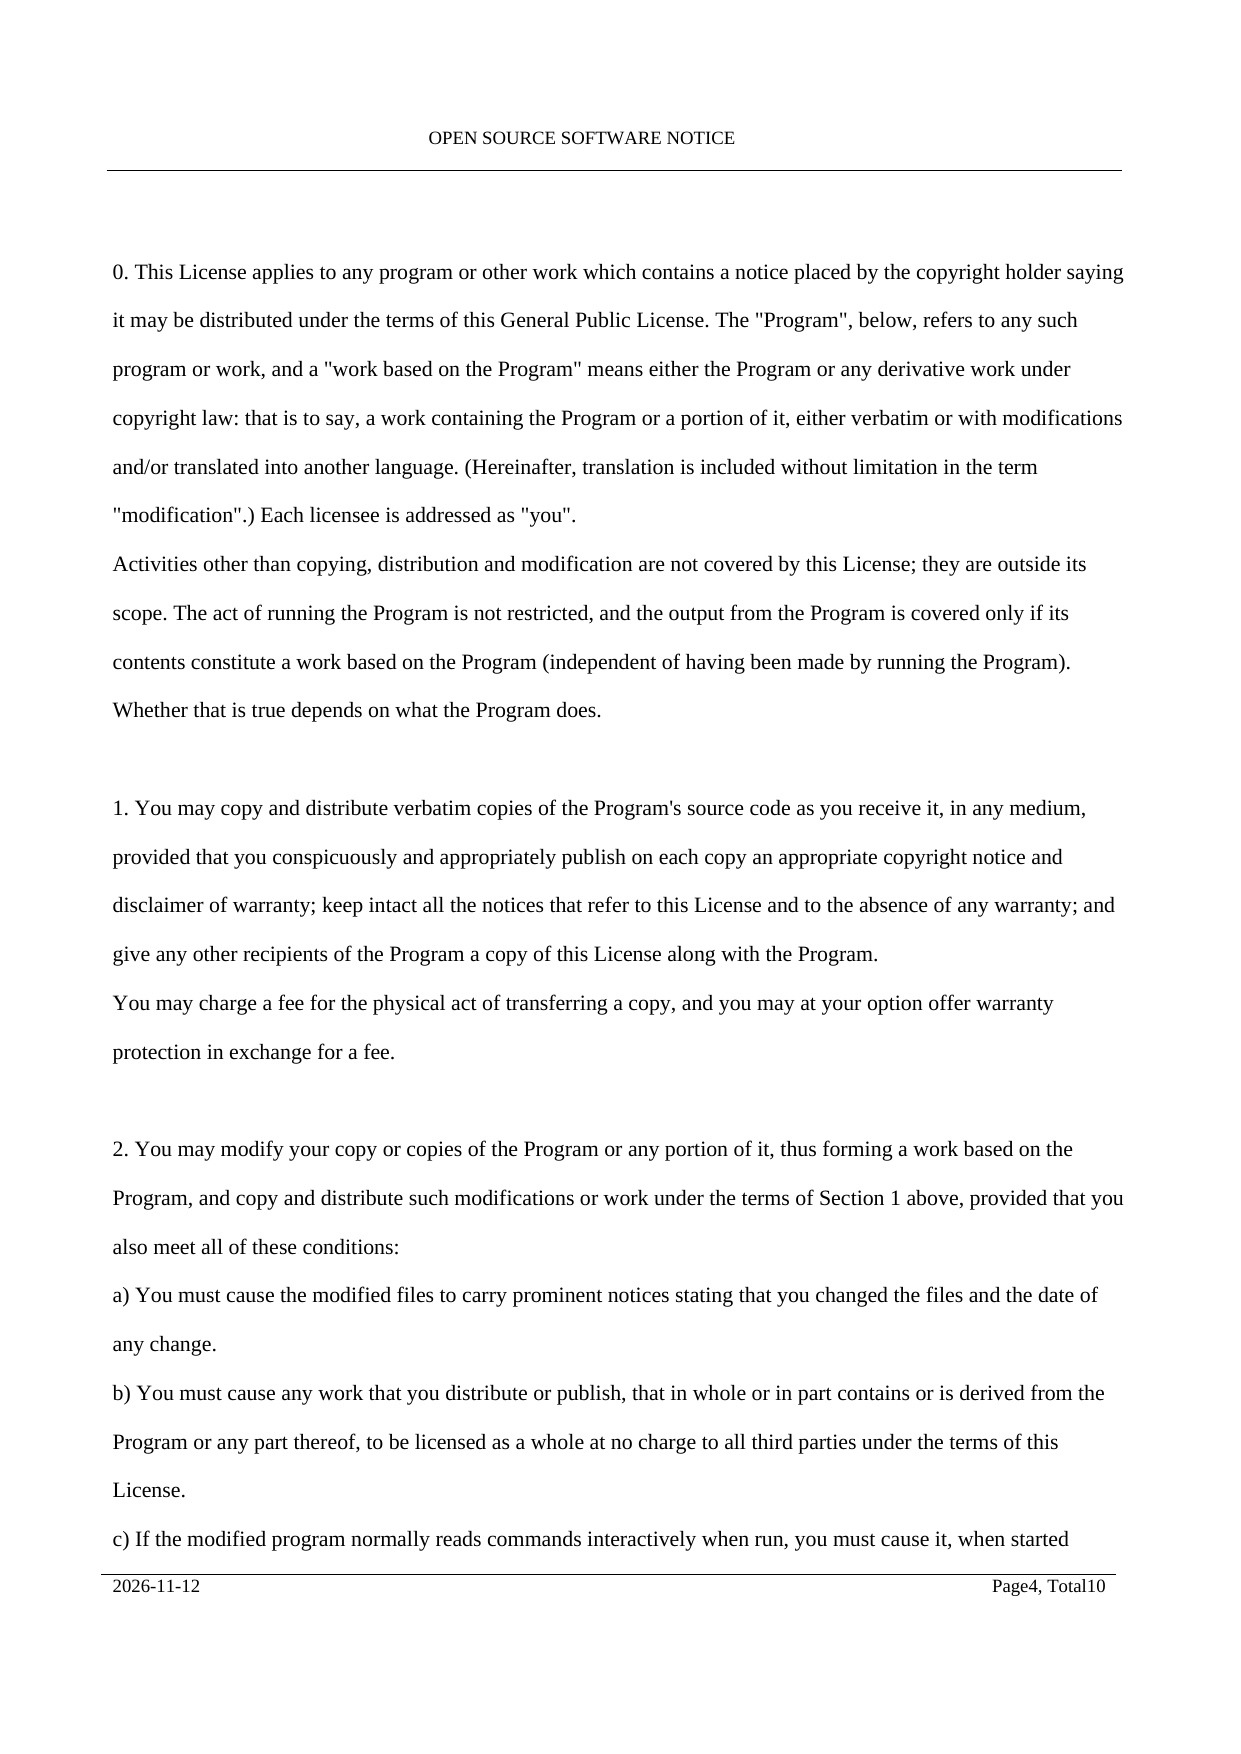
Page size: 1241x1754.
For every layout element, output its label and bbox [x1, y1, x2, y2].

text [112, 206, 1128, 1555]
